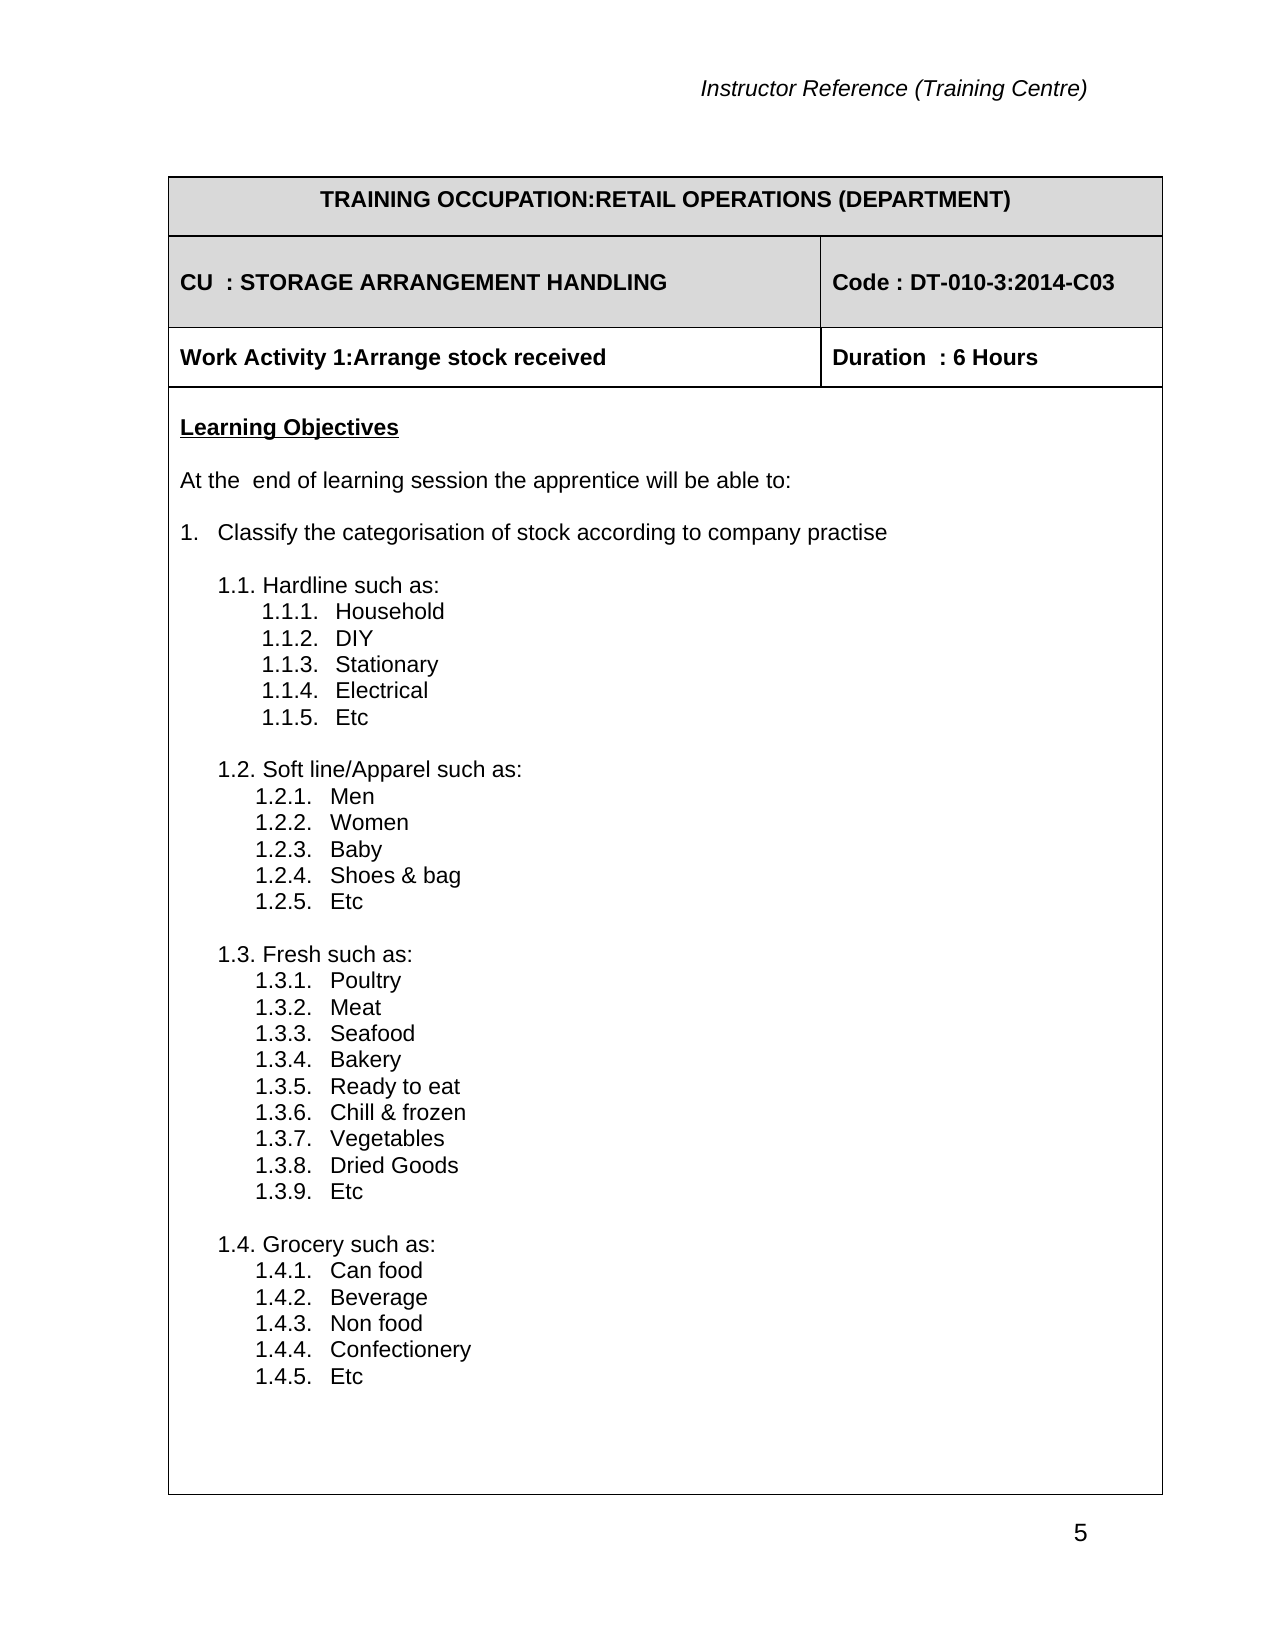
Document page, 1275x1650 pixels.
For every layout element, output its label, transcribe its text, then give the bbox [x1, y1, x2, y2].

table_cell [169, 388, 1162, 1494]
table_cell Work Activity 1:Arrange stock received [169, 328, 820, 386]
table_cell CU : STORAGE ARRANGEMENT HANDLING [169, 237, 820, 327]
table_cell Code : DT-010-3:2014-C03 [821, 237, 1162, 327]
table_header TRAINING OCCUPATION:RETAIL OPERATIONS (DEPARTMENT) [169, 178, 1162, 235]
table_cell Duration : 6 Hours [822, 328, 1162, 386]
